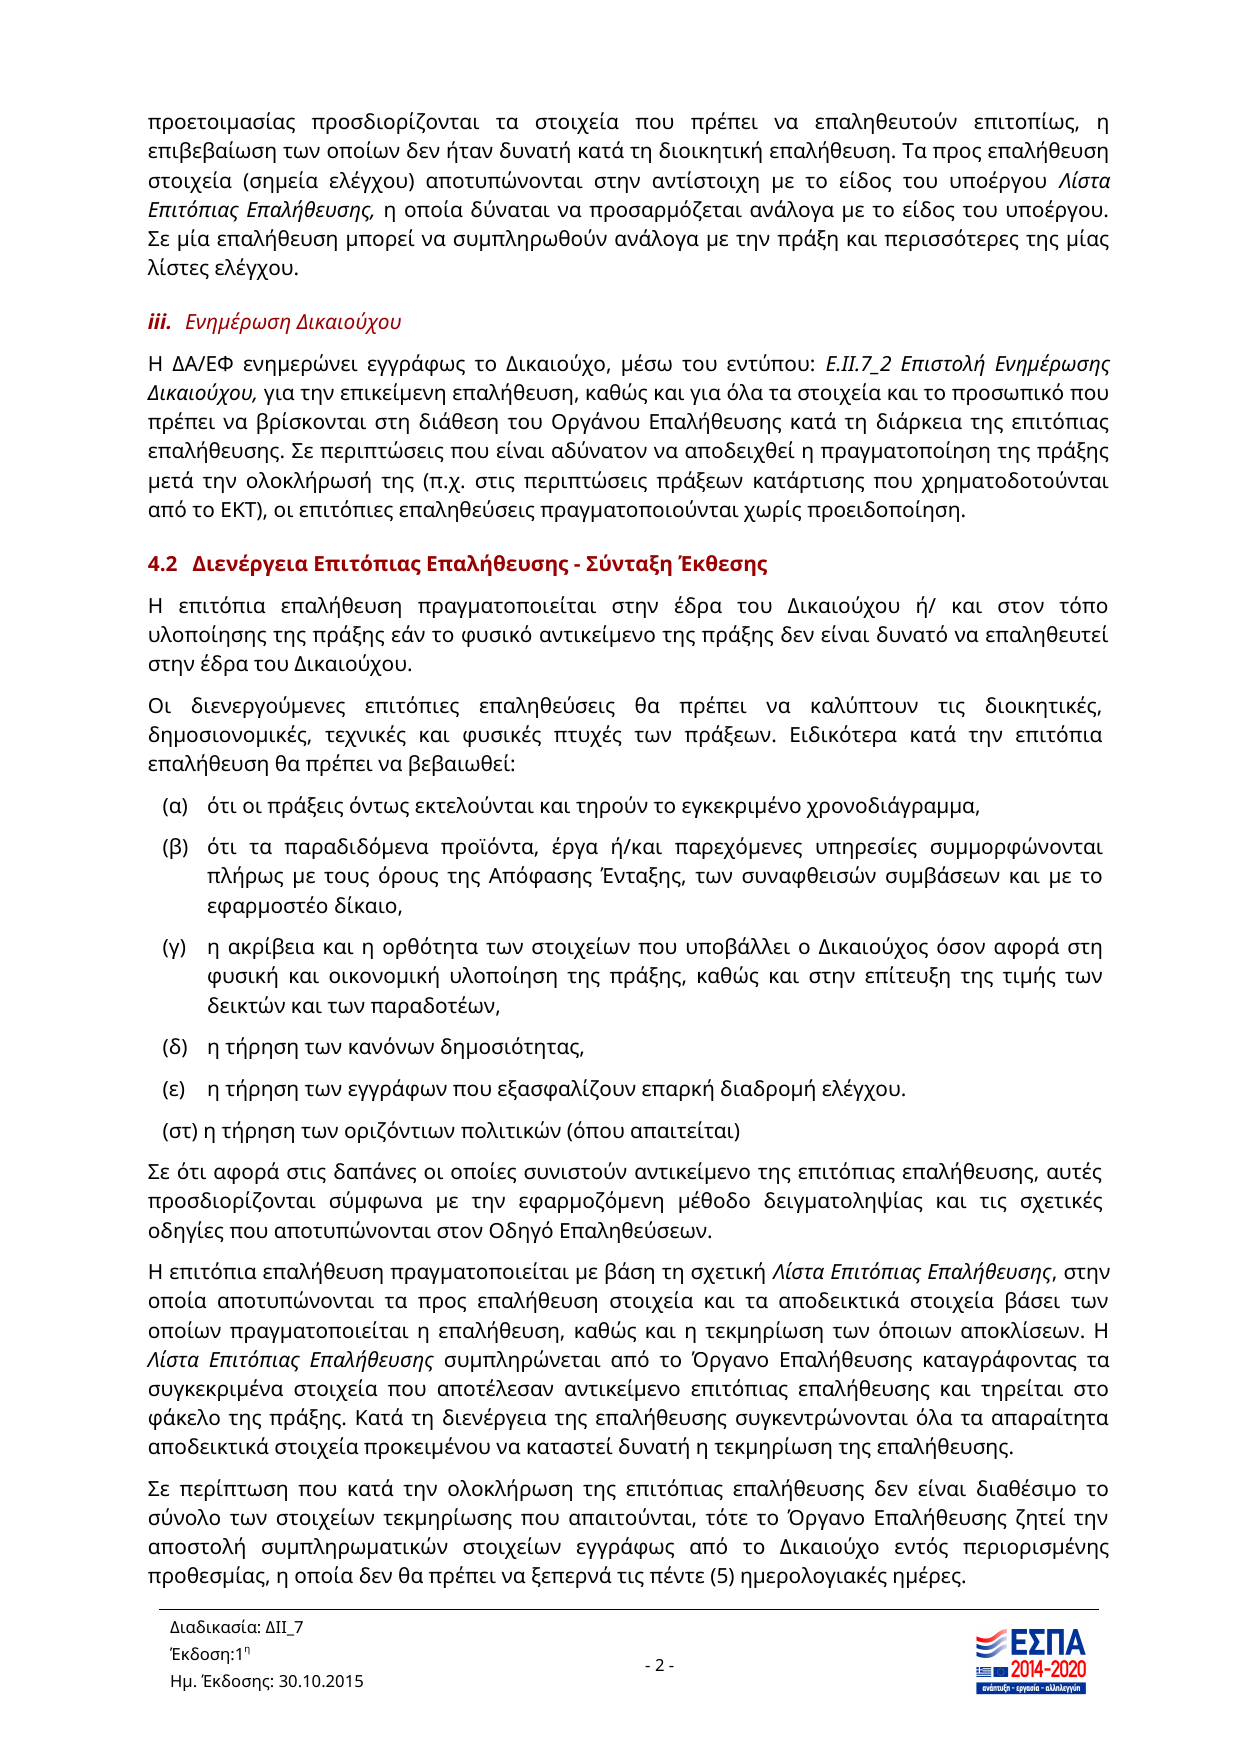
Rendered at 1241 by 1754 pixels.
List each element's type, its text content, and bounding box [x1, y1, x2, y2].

text (ε) η τήρηση των εγγράφων που εξασφαλίζουν επαρκή διαδρομή ελέγχου. [162, 1073, 1110, 1102]
text Σε ότι αφορά στις δαπάνες οι οποίες συνιστούν αντικείμενο της επιτόπιας επαλήθευσης, αυτές προσδιορίζονται σύμφωνα με την εφαρμοζόμενη μέθοδο δειγματοληψίας και τις σχετικές οδηγίες που αποτυπώνονται στον Οδηγό Επαληθεύσεων. [148, 1156, 1104, 1244]
picture [973, 1627, 1089, 1696]
text (β) ότι τα παραδιδόμενα προϊόντα, έργα ή/και παρεχόμενες υπηρεσίες συμμορφώνονται πλήρως με τους όρους της Απόφασης Ένταξης, των συναφθεισών συμβάσεων και με το εφαρμοστέο δίκαιο, [162, 831, 1104, 919]
text Η επιτόπια επαλήθευση πραγματοποιείται στην έδρα του Δικαιούχου ή/ και στον τόπο υλοποίησης της πράξης εάν το φυσικό αντικείμενο της πράξης δεν είναι δυνατό να επαληθευτεί στην έδρα του Δικαιούχου. [148, 590, 1110, 677]
text (δ) η τήρηση των κανόνων δημοσιότητας, [162, 1031, 1110, 1061]
text Σε περίπτωση που κατά την ολοκλήρωση της επιτόπιας επαλήθευσης δεν είναι διαθέσιμο το σύνολο των στοιχείων τεκμηρίωσης που απαιτούνται, τότε το Όργανο Επαλήθευσης ζητεί την αποστολή συμπληρωματικών στοιχείων εγγράφως από το Δικαιούχο εντός περιορισμένης προθεσμίας, η οποία δεν θα πρέπει να ξεπερνά τις πέντε (5) ημερολογιακές ημέρες. [148, 1473, 1110, 1590]
list Διενέργεια Επιτόπιας Επαλήθευσης - Σύνταξη Έκθεσης [148, 548, 1110, 577]
text Η ΔΑ/ΕΦ ενημερώνει εγγράφως το Δικαιούχο, μέσω του εντύπου: Ε.ΙΙ.7_2 Επιστολή Ενημέρωσης Δικαιούχου, για την επικείμενη επαλήθευση, καθώς και για όλα τα στοιχεία και το προσωπικό που πρέπει να βρίσκονται στη διάθεση του Οργάνου Επαλήθευσης κατά τη διάρκεια της επιτόπιας επαλήθευσης. Σε περιπτώσεις που είναι αδύνατον να αποδειχθεί η πραγματοποίηση της πράξης μετά την ολοκλήρωσή της (π.χ. στις περιπτώσεις πράξεων κατάρτισης που χρηματοδοτούνται από το ΕΚΤ), οι επιτόπιες επαληθεύσεις πραγματοποιούνται χωρίς προειδοποίηση. [148, 348, 1110, 523]
text Η επιτόπια επαλήθευση πραγματοποιείται με βάση τη σχετική Λίστα Επιτόπιας Επαλήθευσης, στην οποία αποτυπώνονται τα προς επαλήθευση στοιχεία και τα αποδεικτικά στοιχεία βάσει των οποίων πραγματοποιείται η επαλήθευση, καθώς και η τεκμηρίωση των όποιων αποκλίσεων. Η Λίστα Επιτόπιας Επαλήθευσης συμπληρώνεται από το Όργανο Επαλήθευσης καταγράφοντας τα συγκεκριμένα στοιχεία που αποτέλεσαν αντικείμενο επιτόπιας επαλήθευσης και τηρείται στο φάκελο της πράξης. Κατά τη διενέργεια της επαλήθευσης συγκεντρώνονται όλα τα απαραίτητα αποδεικτικά στοιχεία προκειμένου να καταστεί δυνατή η τεκμηρίωση της επαλήθευσης. [148, 1256, 1110, 1461]
text (α) ότι οι πράξεις όντως εκτελούνται και τηρούν το εγκεκριμένο χρονοδιάγραμμα, [162, 790, 1104, 819]
text (στ) η τήρηση των οριζόντιων πολιτικών (όπου απαιτείται) [162, 1115, 1110, 1144]
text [148, 106, 1110, 281]
text Οι διενεργούμενες επιτόπιες επαληθεύσεις θα πρέπει να καλύπτουν τις διοικητικές, δημοσιονομικές, τεχνικές και φυσικές πτυχές των πράξεων. Ειδικότερα κατά την επιτόπια επαλήθευση θα πρέπει να βεβαιωθεί: [148, 690, 1104, 777]
text (γ) η ακρίβεια και η ορθότητα των στοιχείων που υποβάλλει ο Δικαιούχος όσον αφορά στη φυσική και οικονομική υλοποίηση της πράξης, καθώς και στην επίτευξη της τιμής των δεικτών και των παραδοτέων, [162, 931, 1104, 1019]
list Ενημέρωση Δικαιούχου [148, 306, 1110, 336]
